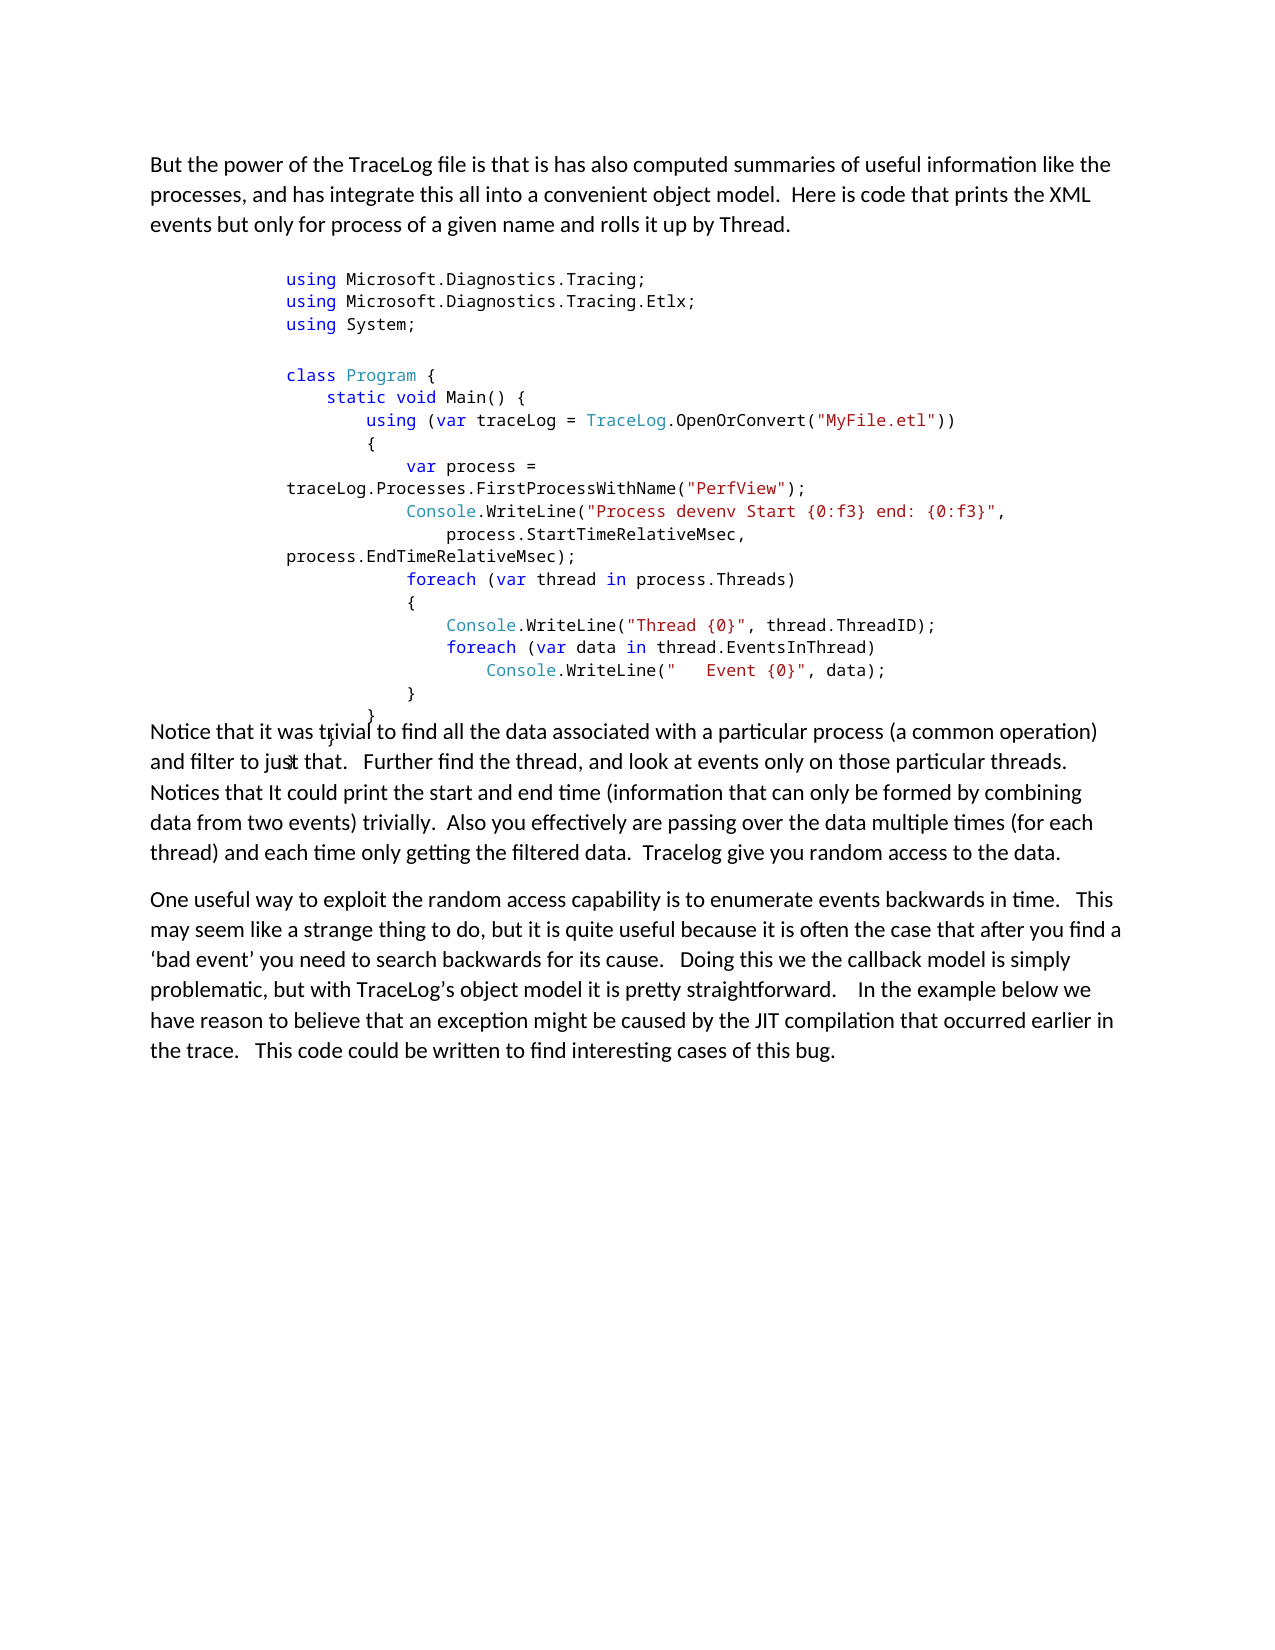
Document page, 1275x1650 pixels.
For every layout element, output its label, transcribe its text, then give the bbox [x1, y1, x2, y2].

text But the power of the TraceLog file is that is has also computed summaries of useful information like the processes, and has integrate this all into a convenient object model. Here is code that prints the XML events but only for process of a given name and rolls it up by Thread. [150, 150, 1125, 238]
text Notice that it was trivial to find all the data associated with a particular process (a common operation) and filter to just that. Further find the thread, and look at events only on those particular threads. Notices that It could print the start and end time (information that can only be formed by combining data from two events) trivially. Also you effectively are passing over the data multiple times (for each thread) and each time only getting the filtered data. Tracelog give you random access to the data. [150, 717, 1125, 866]
text One useful way to exploit the random access capability is to enumerate events backwards in time. This may seem like a strange thing to do, but it is quite useful because it is often the case that after you find a ‘bad event’ you need to search backwards for its cause. Doing this we the callback model is simply problematic, but with TraceLog’s object model it is pretty straightforward. In the example below we have reason to believe that an exception might be caused by the JIT compilation that occurred earlier in the trace. This code could be written to find interesting cases of this bug. [150, 885, 1125, 1064]
